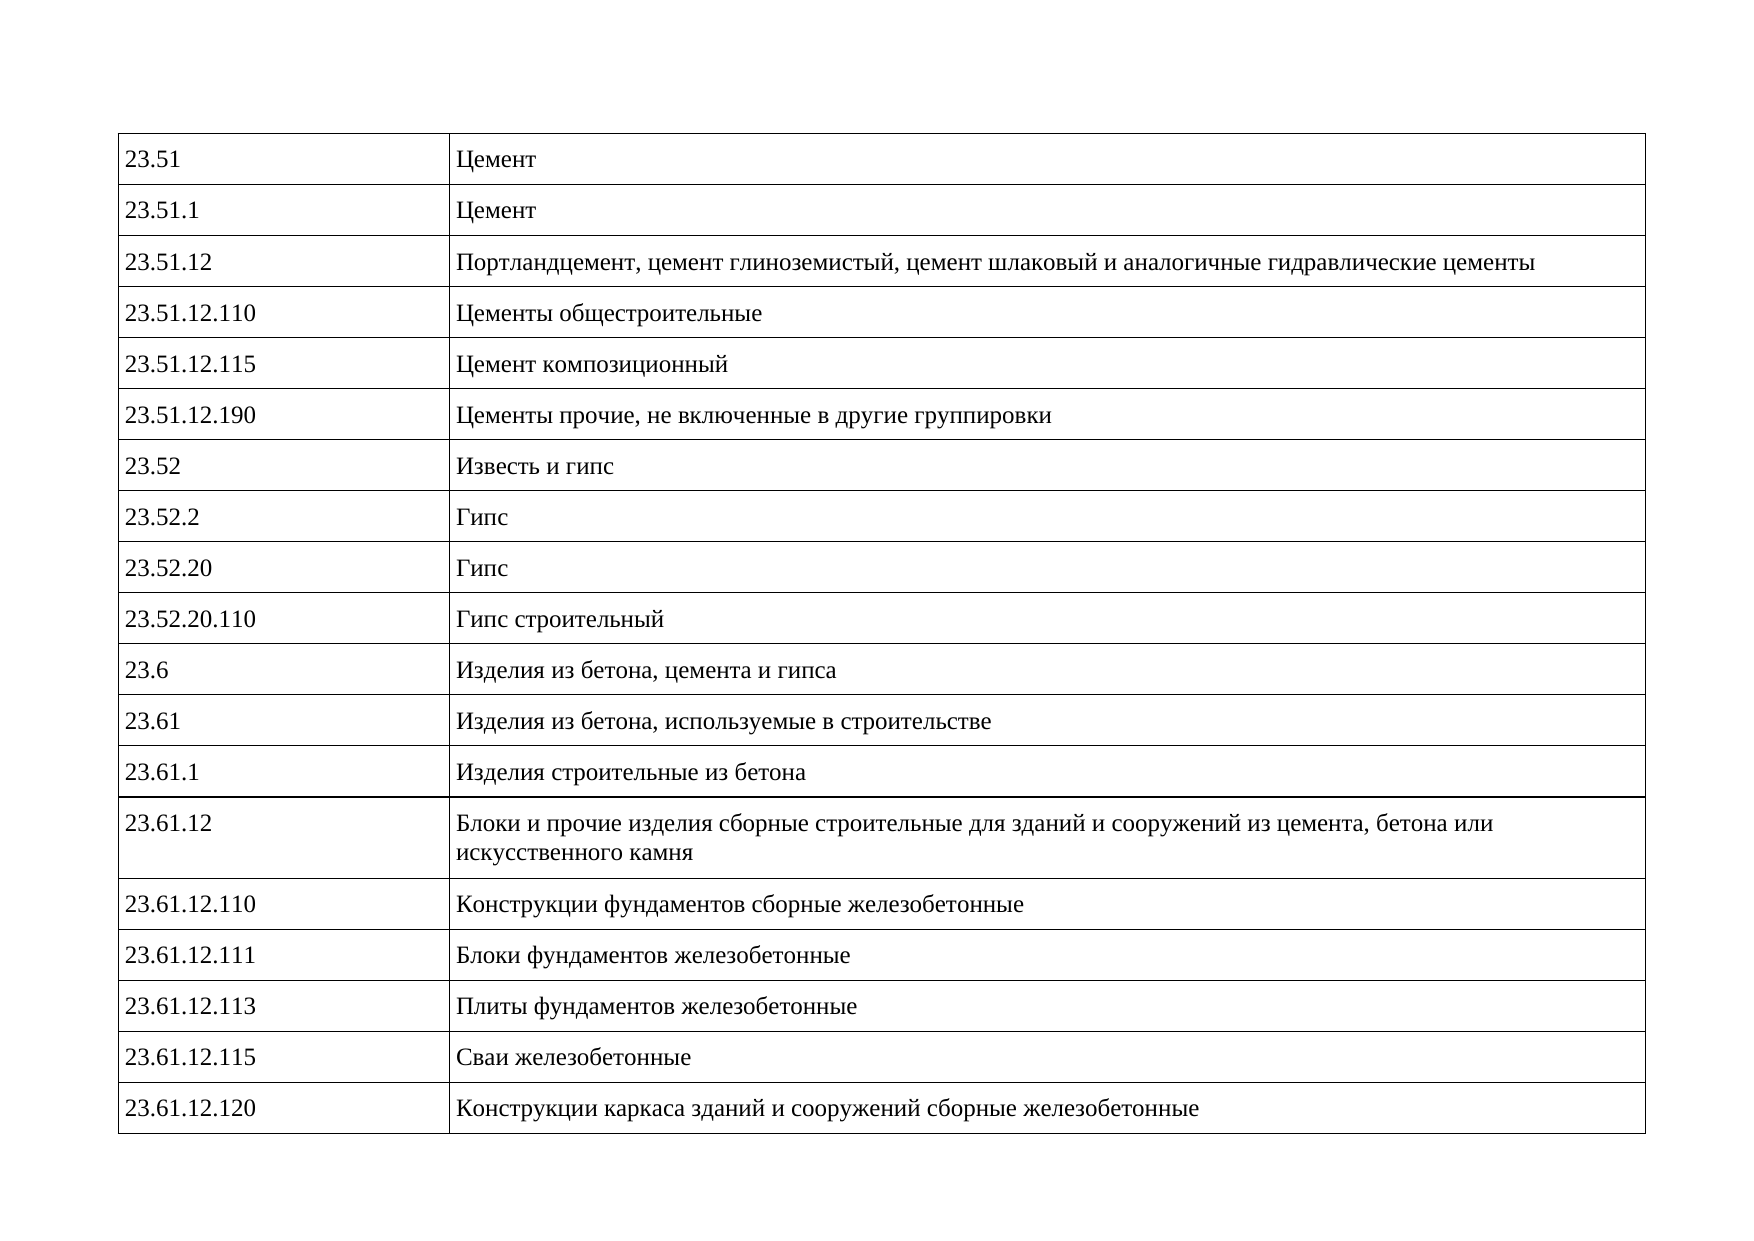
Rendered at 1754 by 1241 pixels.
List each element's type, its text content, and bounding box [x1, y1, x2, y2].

table_cell Цемент [450, 134, 1645, 184]
table_cell 23.51.12.110 [119, 287, 449, 337]
table_cell 23.52 [119, 440, 449, 490]
table_cell Изделия строительные из бетона [450, 746, 1645, 796]
table_cell 23.61.1 [119, 746, 449, 796]
table_cell 23.61 [119, 695, 449, 745]
table_cell 23.61.12.120 [119, 1083, 449, 1133]
table_cell 23.51 [119, 134, 449, 184]
table_cell 23.6 [119, 644, 449, 694]
table_cell 23.52.20 [119, 542, 449, 592]
table_cell 23.61.12.113 [119, 981, 449, 1031]
table_cell 23.51.1 [119, 185, 449, 235]
table_cell Блоки и прочие изделия сборные строительные для зданий и сооружений из цемента, бетона или искусственного камня [450, 798, 1645, 877]
table_cell Цементы прочие, не включенные в другие группировки [450, 389, 1645, 439]
table_cell 23.51.12.115 [119, 338, 449, 388]
table_cell Блоки фундаментов железобетонные [450, 930, 1645, 979]
table_cell 23.52.20.110 [119, 593, 449, 643]
table_cell Конструкции каркаса зданий и сооружений сборные железобетонные [450, 1083, 1645, 1133]
table_cell 23.61.12.110 [119, 879, 449, 928]
table_cell Цемент композиционный [450, 338, 1645, 388]
table_cell 23.61.12.111 [119, 930, 449, 979]
table_cell Плиты фундаментов железобетонные [450, 981, 1645, 1031]
table_cell Изделия из бетона, используемые в строительстве [450, 695, 1645, 745]
table_cell Гипс [450, 542, 1645, 592]
table_cell Гипс строительный [450, 593, 1645, 643]
table_cell Сваи железобетонные [450, 1032, 1645, 1082]
table_cell Изделия из бетона, цемента и гипса [450, 644, 1645, 694]
table_cell Портландцемент, цемент глиноземистый, цемент шлаковый и аналогичные гидравлические цементы [450, 236, 1645, 286]
table_cell Известь и гипс [450, 440, 1645, 490]
table_cell 23.52.2 [119, 491, 449, 541]
table_cell Гипс [450, 491, 1645, 541]
table_cell 23.61.12 [119, 798, 449, 877]
table_cell Цемент [450, 185, 1645, 235]
table_cell Конструкции фундаментов сборные железобетонные [450, 879, 1645, 928]
table_cell Цементы общестроительные [450, 287, 1645, 337]
table_cell 23.61.12.115 [119, 1032, 449, 1082]
table_cell 23.51.12 [119, 236, 449, 286]
table_cell 23.51.12.190 [119, 389, 449, 439]
